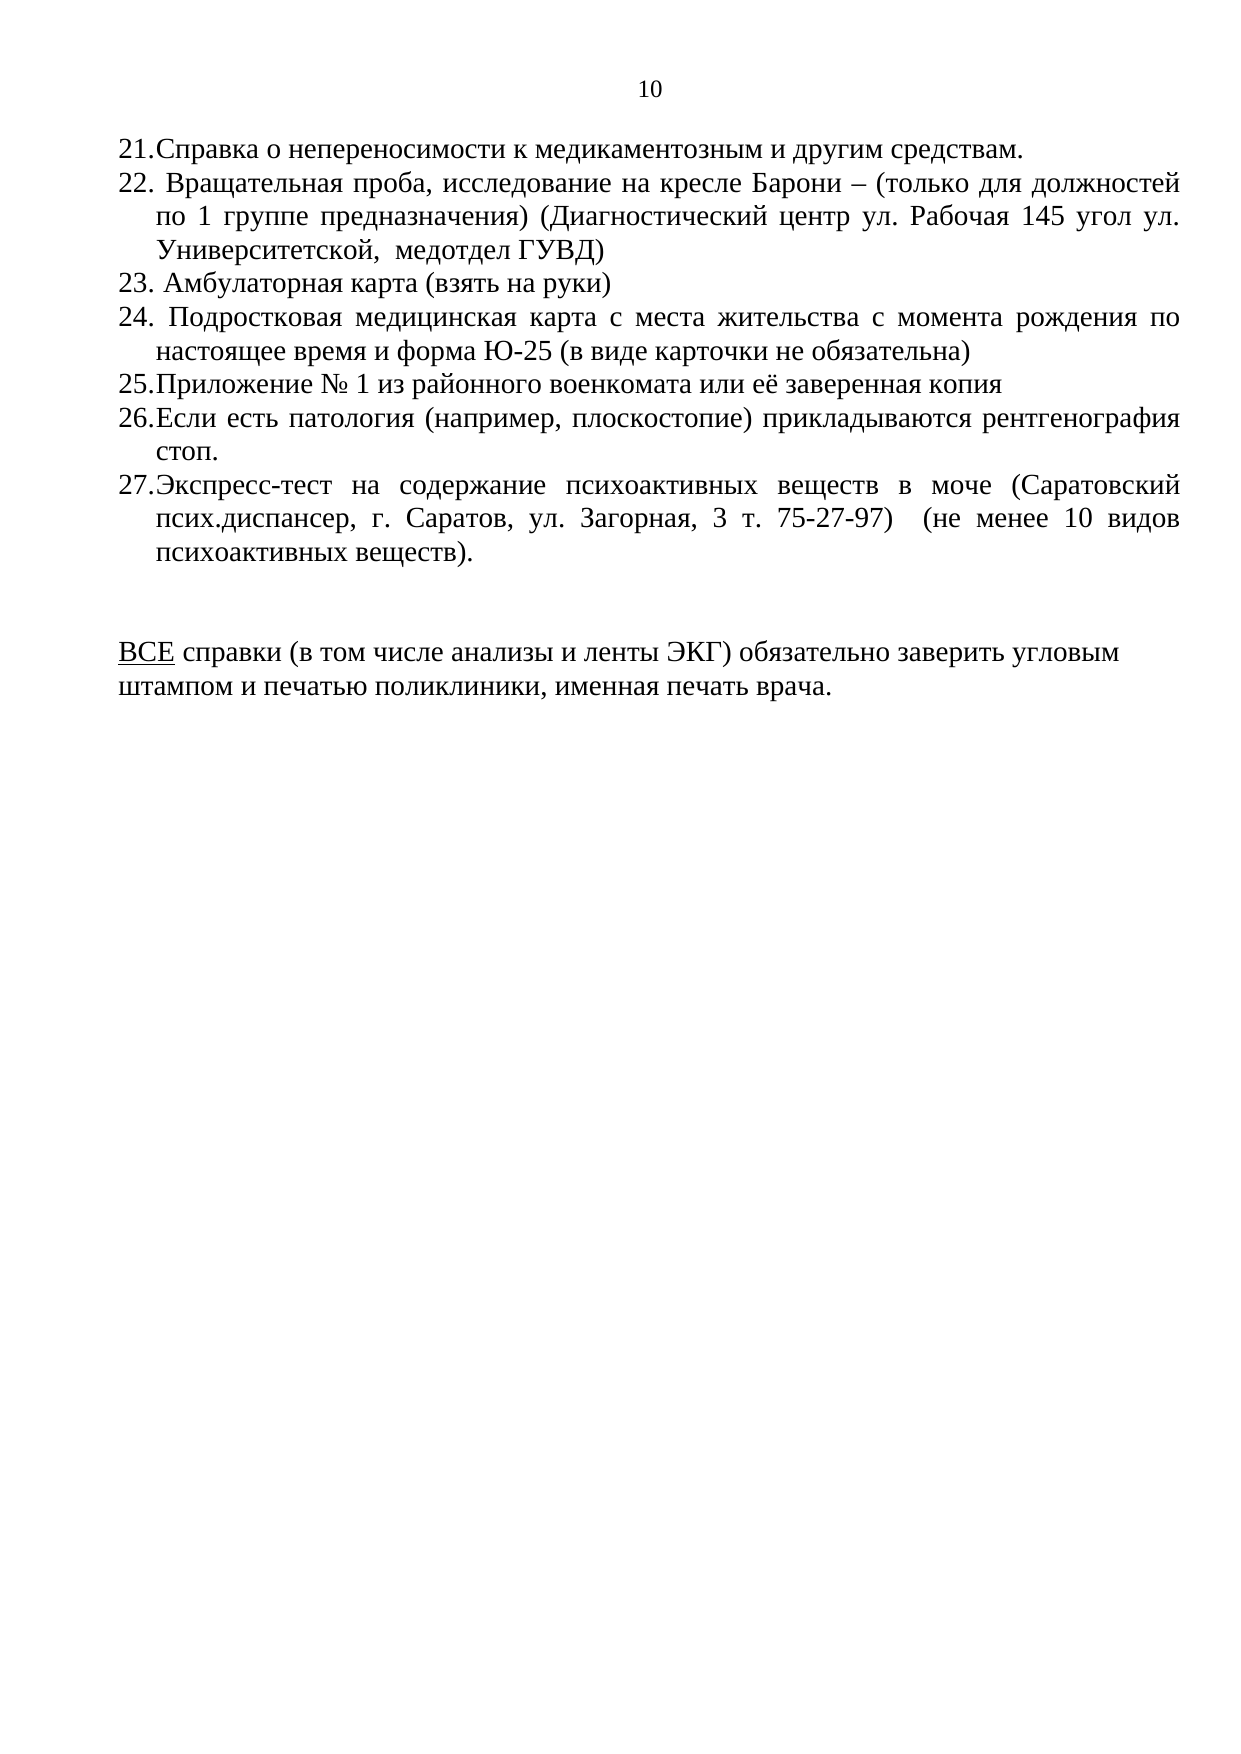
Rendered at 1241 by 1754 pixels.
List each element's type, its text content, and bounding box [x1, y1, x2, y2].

list Вращательная проба, исследование на кресле Барони – (только для должностей по 1 группе предназначения) (Диагностический центр ул. Рабочая 145 угол ул. Университетской, медотдел ГУВД) [118, 165, 1181, 266]
list Справка о непереносимости к медикаментозным и другим средствам. [118, 131, 1181, 165]
list Приложение № 1 из районного военкомата или её заверенная копия [118, 366, 1181, 400]
list Если есть патология (например, плоскостопие) прикладываются рентгенография стоп. [118, 400, 1181, 467]
list Подростковая медицинская карта с места жительства с момента рождения по настоящее время и форма Ю-25 (в виде карточки не обязательна) [118, 299, 1181, 366]
list Амбулаторная карта (взять на руки) [118, 266, 1181, 299]
text ВСЕ справки (в том числе анализы и ленты ЭКГ) обязательно заверить угловым штампом и печатью поликлиники, именная печать врача. [118, 634, 1181, 702]
list Экспресс-тест на содержание психоактивных веществ в моче (Саратовский псих.диспансер, г. Саратов, ул. Загорная, 3 т. 75-27-97) (не менее 10 видов психоактивных веществ). [118, 467, 1181, 567]
